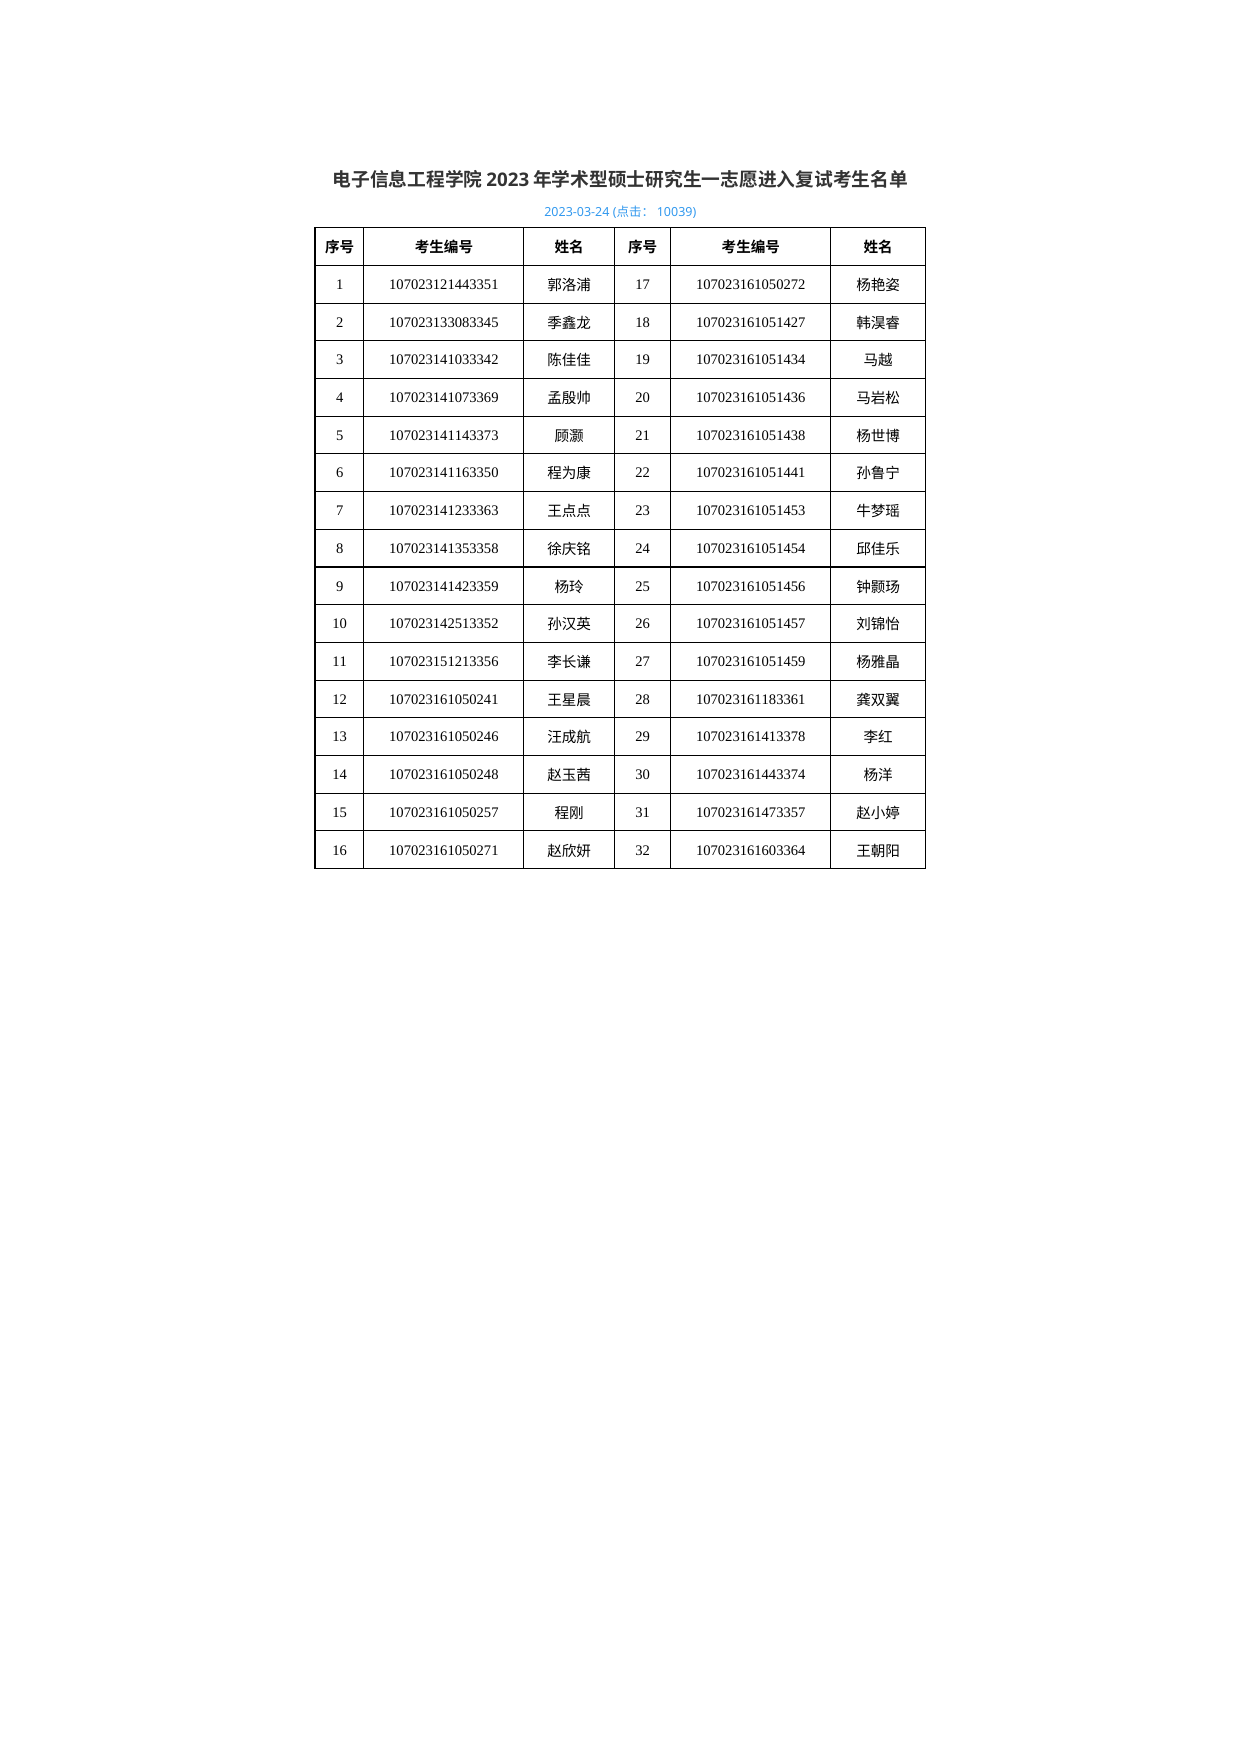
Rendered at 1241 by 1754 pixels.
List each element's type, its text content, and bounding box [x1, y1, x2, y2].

table_cell 12 [316, 681, 363, 717]
table_cell 10 [316, 605, 363, 642]
table_cell 107023142513352 [364, 605, 523, 642]
table_cell 107023141233363 [364, 492, 523, 529]
table_cell 杨世博 [831, 417, 925, 453]
table_cell 牛梦瑶 [831, 492, 925, 529]
table_cell 24 [615, 530, 670, 566]
table_cell 30 [615, 756, 670, 793]
table_header 序号 [316, 228, 363, 265]
table_cell 107023161473357 [671, 794, 830, 830]
table_cell 王星晨 [524, 681, 614, 717]
table_cell 107023133083345 [364, 304, 523, 340]
table_cell 107023161051457 [671, 605, 830, 642]
table_cell 7 [316, 492, 363, 529]
table_cell 程刚 [524, 794, 614, 830]
table_cell 107023161051427 [671, 304, 830, 340]
table_cell 孟殷帅 [524, 379, 614, 416]
table_cell 107023141033342 [364, 341, 523, 378]
table_header 姓名 [524, 228, 614, 265]
table_cell 107023141353358 [364, 530, 523, 566]
table_cell 季鑫龙 [524, 304, 614, 340]
table_cell 107023161413378 [671, 718, 830, 755]
table_header 考生编号 [364, 228, 523, 265]
table_cell 4 [316, 379, 363, 416]
table_cell 杨玲 [524, 568, 614, 604]
table_header 序号 [615, 228, 670, 265]
table_cell 32 [615, 831, 670, 868]
table_cell 赵玉茜 [524, 756, 614, 793]
table_cell 邱佳乐 [831, 530, 925, 566]
table_cell 107023161050248 [364, 756, 523, 793]
table_cell 6 [316, 454, 363, 491]
table_cell 107023161050241 [364, 681, 523, 717]
table_cell 107023161603364 [671, 831, 830, 868]
table_cell 107023161051438 [671, 417, 830, 453]
table_cell 赵欣妍 [524, 831, 614, 868]
table_cell 8 [316, 530, 363, 566]
table_cell 15 [316, 794, 363, 830]
table_cell 1 [316, 266, 363, 302]
table_cell 13 [316, 718, 363, 755]
table_cell 顾灏 [524, 417, 614, 453]
table_cell 107023161051459 [671, 643, 830, 679]
table_cell 107023161051441 [671, 454, 830, 491]
table_cell 25 [615, 568, 670, 604]
table_cell 17 [615, 266, 670, 302]
table_cell 王朝阳 [831, 831, 925, 868]
table_header 姓名 [831, 228, 925, 265]
subtitle 电子信息工程学院2023年学术型硕士研究生一志愿进入复试考生名单 [187, 162, 1053, 194]
table_cell 107023141163350 [364, 454, 523, 491]
table_cell 李红 [831, 718, 925, 755]
table_cell 23 [615, 492, 670, 529]
table_cell 杨雅晶 [831, 643, 925, 679]
table_cell 21 [615, 417, 670, 453]
table_cell 107023151213356 [364, 643, 523, 679]
table_cell 11 [316, 643, 363, 679]
table_cell 程为康 [524, 454, 614, 491]
table_cell 14 [316, 756, 363, 793]
table_cell 马岩松 [831, 379, 925, 416]
table_cell 31 [615, 794, 670, 830]
table_cell 22 [615, 454, 670, 491]
table_cell 马越 [831, 341, 925, 378]
table_cell 9 [316, 568, 363, 604]
table_cell 107023161051434 [671, 341, 830, 378]
table_cell 27 [615, 643, 670, 679]
table_cell 107023161051436 [671, 379, 830, 416]
table_cell 孙鲁宁 [831, 454, 925, 491]
table_cell 107023141423359 [364, 568, 523, 604]
table_cell 龚双翼 [831, 681, 925, 717]
table_cell 徐庆铭 [524, 530, 614, 566]
table_cell 3 [316, 341, 363, 378]
table_cell 20 [615, 379, 670, 416]
table_cell 107023161183361 [671, 681, 830, 717]
table_cell 18 [615, 304, 670, 340]
table_cell 汪成航 [524, 718, 614, 755]
text 2023-03-24 (点击： 10039) [187, 194, 1053, 227]
table_cell 孙汉英 [524, 605, 614, 642]
table_cell 刘锦怡 [831, 605, 925, 642]
table_cell 赵小婷 [831, 794, 925, 830]
table_cell 28 [615, 681, 670, 717]
table_cell 107023161051454 [671, 530, 830, 566]
table_cell 杨艳姿 [831, 266, 925, 302]
table_cell 107023141073369 [364, 379, 523, 416]
table_cell 陈佳佳 [524, 341, 614, 378]
table_cell 29 [615, 718, 670, 755]
table_cell 107023161443374 [671, 756, 830, 793]
table_cell 26 [615, 605, 670, 642]
table_cell 107023161050257 [364, 794, 523, 830]
table_cell 杨洋 [831, 756, 925, 793]
table_cell 16 [316, 831, 363, 868]
table_cell 107023161050246 [364, 718, 523, 755]
table_cell 107023161051456 [671, 568, 830, 604]
table_cell 韩淏睿 [831, 304, 925, 340]
table_cell 王点点 [524, 492, 614, 529]
table_cell 107023161051453 [671, 492, 830, 529]
table_cell 107023121443351 [364, 266, 523, 302]
table_cell 李长谦 [524, 643, 614, 679]
table_cell 107023161050272 [671, 266, 830, 302]
table_cell 2 [316, 304, 363, 340]
table_header 考生编号 [671, 228, 830, 265]
table_cell 郭洛浦 [524, 266, 614, 302]
table_cell 19 [615, 341, 670, 378]
table_cell 107023141143373 [364, 417, 523, 453]
table_cell 钟颢玚 [831, 568, 925, 604]
table_cell 5 [316, 417, 363, 453]
table_cell 107023161050271 [364, 831, 523, 868]
